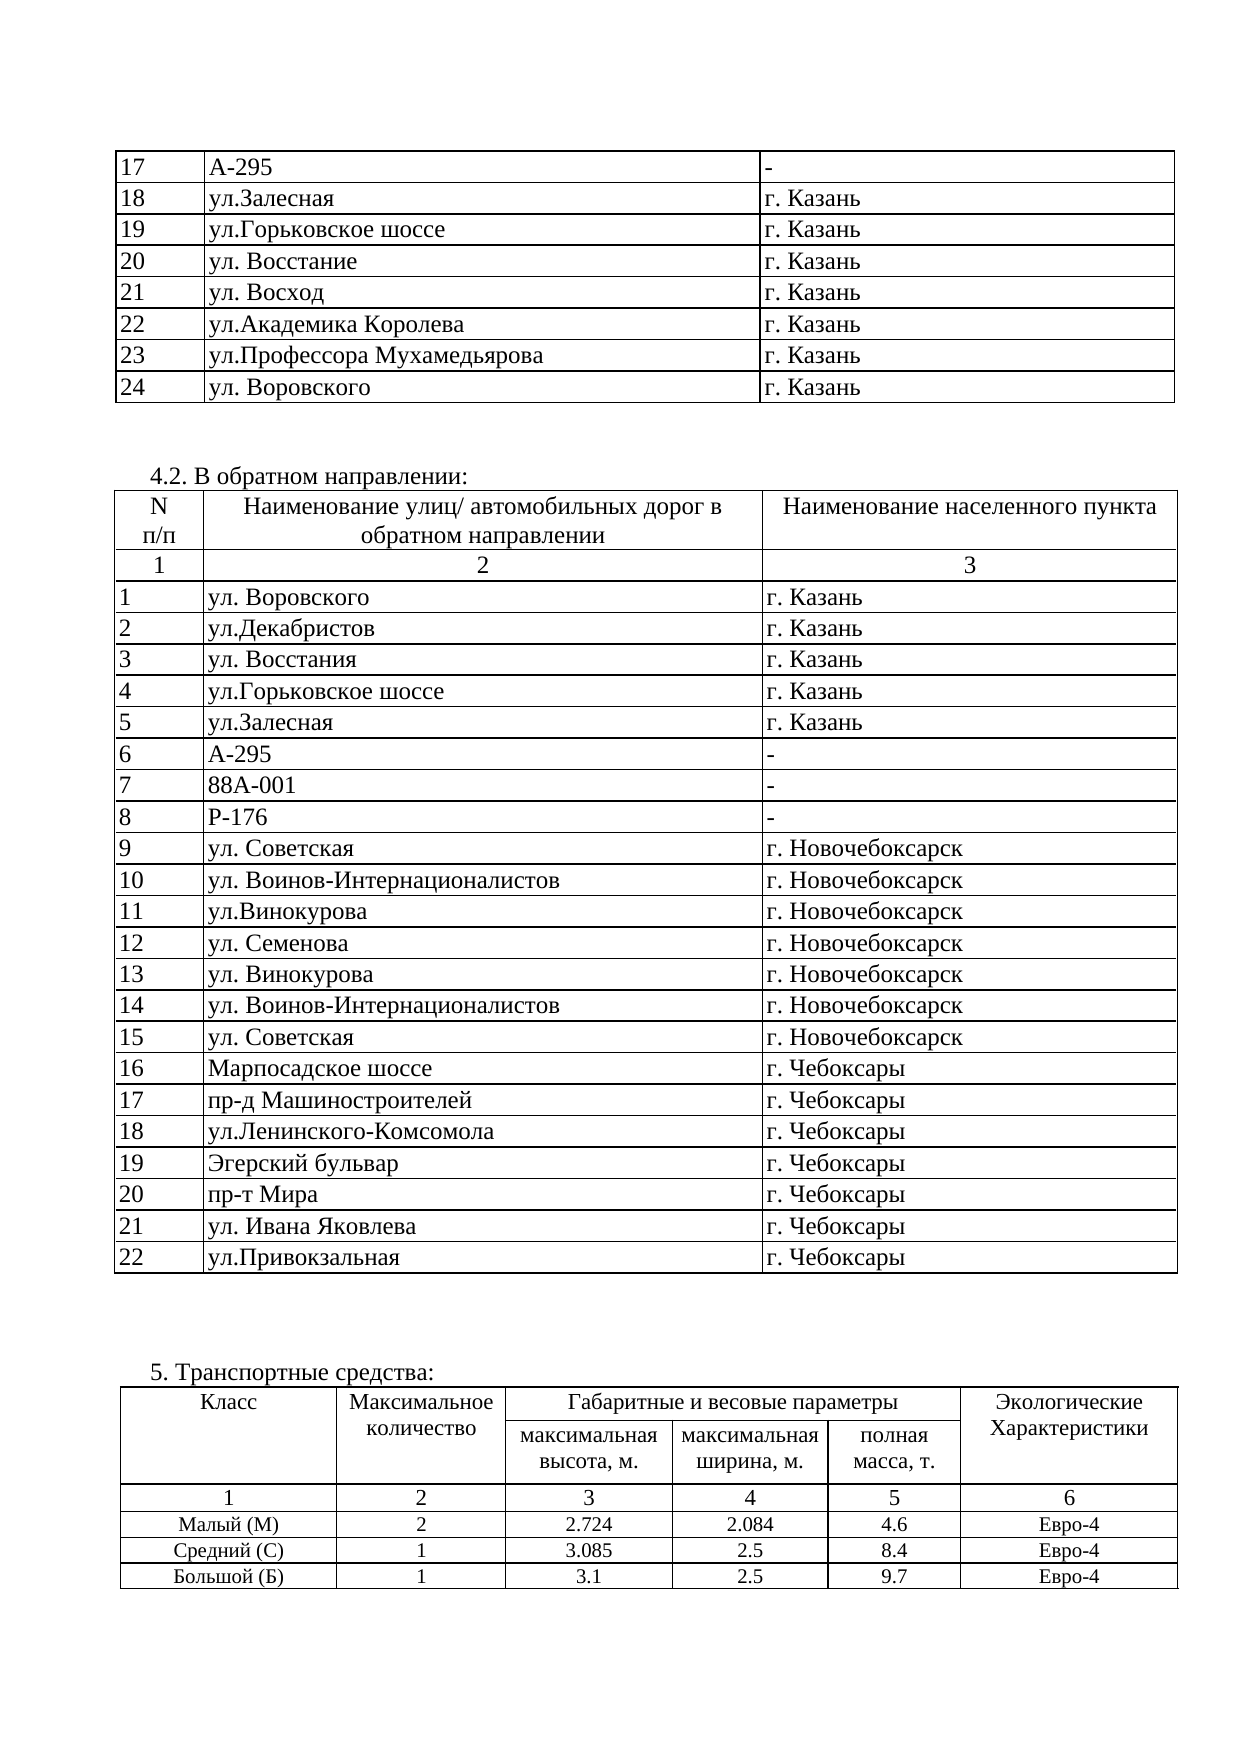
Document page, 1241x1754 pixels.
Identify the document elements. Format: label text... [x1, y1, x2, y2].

table_cell 2 [204, 550, 762, 580]
text 5. Транспортные средства: [150, 1357, 1090, 1386]
table_cell 9.7 [829, 1564, 960, 1588]
table_cell г. Чебоксары [763, 1241, 1177, 1272]
table_cell 5 [829, 1485, 960, 1511]
table_cell Евро-4 [961, 1512, 1177, 1536]
table_header Экологические Характеристики [961, 1388, 1177, 1483]
table_cell 21 [117, 277, 204, 307]
table_cell Марпосадское шоссе [204, 1053, 762, 1083]
table_cell г. Казань [761, 183, 1174, 213]
table_cell Малый (М) [121, 1512, 336, 1536]
table_cell 2 [115, 613, 203, 643]
table_cell г. Новочебоксарск [763, 958, 1177, 989]
table_cell ул.Залесная [205, 183, 759, 213]
table_cell г. Казань [761, 372, 1174, 402]
table_cell 1 [115, 550, 203, 580]
table_cell г. Казань [761, 340, 1174, 370]
table_cell ул.Горьковское шоссе [205, 215, 759, 244]
table_cell А-295 [205, 152, 759, 181]
table_cell 1 [115, 581, 203, 611]
table_cell ул.Винокурова [204, 896, 762, 926]
table_cell г. Чебоксары [763, 1083, 1177, 1115]
table_cell 22 [117, 309, 204, 339]
table_cell 3 [506, 1485, 672, 1511]
table_cell Большой (Б) [121, 1564, 336, 1588]
table_cell 2.084 [673, 1512, 827, 1536]
table_cell 23 [117, 340, 204, 370]
table_cell г. Чебоксары [763, 1178, 1177, 1209]
table_cell г. Казань [761, 215, 1174, 244]
table_cell 18 [117, 183, 204, 213]
table_cell ул.Профессора Мухамедьярова [205, 340, 759, 370]
table_cell А-295 [204, 739, 762, 769]
table_cell 24 [117, 372, 204, 402]
table_cell 2 [337, 1512, 505, 1536]
table_header Наименование населенного пункта [763, 491, 1177, 548]
table_cell ул.Академика Королева [205, 309, 759, 339]
table_cell г. Казань [763, 580, 1177, 611]
table_header Класс [121, 1388, 336, 1483]
table_cell 6 [115, 738, 203, 769]
table_cell г. Новочебоксарск [763, 863, 1177, 894]
table_cell ул. Советская [204, 1022, 762, 1052]
table_cell 5 [115, 707, 203, 737]
table_cell г. Новочебоксарск [763, 1020, 1177, 1052]
table_cell - [763, 737, 1177, 769]
table_cell 19 [117, 215, 204, 244]
table_cell 20 [117, 246, 204, 276]
table_cell г. Казань [763, 674, 1177, 706]
table_cell 1 [121, 1485, 336, 1511]
table_cell 16 [115, 1053, 203, 1083]
table_cell 9 [115, 833, 203, 863]
table_cell Р-176 [204, 802, 762, 832]
table_cell ул. Воровского [205, 372, 759, 402]
table_cell Эгерский бульвар [204, 1148, 762, 1178]
table_cell г. Новочебоксарск [763, 926, 1177, 957]
table_cell 8.4 [829, 1538, 960, 1562]
table_cell 4 [115, 675, 203, 706]
table_cell ул.Привокзальная [204, 1242, 762, 1272]
table_cell г. Казань [761, 309, 1174, 339]
table_cell 12 [115, 927, 203, 957]
table_cell г. Новочебоксарск [763, 989, 1177, 1020]
table_cell 2.5 [673, 1538, 827, 1562]
table_cell 10 [115, 864, 203, 894]
table_cell 11 [115, 896, 203, 926]
table_cell 3.1 [506, 1564, 672, 1588]
table_header N п/п [115, 491, 203, 548]
table_cell - [763, 769, 1177, 800]
table_header Наименование улиц/ автомобильных дорог в обратном направлении [204, 491, 762, 548]
table_cell ул. Советская [204, 833, 762, 863]
table_cell 20 [115, 1179, 203, 1209]
table_cell 21 [115, 1210, 203, 1241]
table_cell ул.Ленинского-Комсомола [204, 1116, 762, 1146]
table_header Максимальное количество [337, 1388, 505, 1483]
table_cell ул. Воровского [204, 582, 762, 611]
table_cell ул. Воинов-Интернационалистов [204, 865, 762, 894]
table_cell 7 [115, 770, 203, 800]
table_cell 8 [115, 801, 203, 832]
table_cell ул. Ивана Яковлева [204, 1211, 762, 1241]
table_cell 4 [673, 1485, 827, 1511]
table_cell ул. Восстания [204, 645, 762, 674]
table_cell г. Казань [761, 277, 1174, 307]
table_cell 3 [115, 644, 203, 674]
table_cell 14 [115, 990, 203, 1020]
table_cell 18 [115, 1116, 203, 1146]
table_cell пр-д Машиностроителей [204, 1085, 762, 1115]
table_cell 3.085 [506, 1538, 672, 1562]
table_cell г. Чебоксары [763, 1146, 1177, 1178]
table_cell 15 [115, 1021, 203, 1052]
table_header Габаритные и весовые параметры [506, 1388, 960, 1419]
table_cell 6 [961, 1485, 1177, 1511]
table_cell г. Чебоксары [763, 1052, 1177, 1083]
table_cell 2.5 [673, 1564, 827, 1588]
table_cell г. Чебоксары [763, 1209, 1177, 1241]
table_cell г. Казань [763, 611, 1177, 643]
table_cell г. Новочебоксарск [763, 895, 1177, 926]
table_cell ул. Воинов-Интернационалистов [204, 991, 762, 1020]
table_cell ул. Восход [205, 277, 759, 307]
table_cell 1 [337, 1538, 505, 1562]
table_cell г. Новочебоксарск [763, 832, 1177, 863]
table_cell ул.Декабристов [204, 613, 762, 643]
table_cell - [763, 800, 1177, 832]
table_cell 19 [115, 1147, 203, 1178]
table_cell 22 [115, 1242, 203, 1272]
table_cell полная масса, т. [829, 1421, 960, 1483]
table_cell 2.724 [506, 1512, 672, 1536]
table_cell ул. Восстание [205, 246, 759, 276]
table_cell 17 [117, 152, 204, 181]
table_cell 13 [115, 959, 203, 989]
table_cell г. Казань [763, 643, 1177, 674]
table_cell ул.Залесная [204, 707, 762, 737]
table_cell ул. Семенова [204, 928, 762, 957]
table_cell пр-т Мира [204, 1179, 762, 1209]
text 4.2. В обратном направлении: [150, 461, 1090, 489]
table_cell 3 [763, 549, 1177, 580]
table_cell г. Чебоксары [763, 1115, 1177, 1146]
table_cell - [761, 152, 1174, 181]
table_cell максимальная ширина, м. [673, 1421, 827, 1483]
table_cell 88А-001 [204, 770, 762, 800]
table_cell Евро-4 [961, 1564, 1177, 1588]
table_cell Средний (С) [121, 1538, 336, 1562]
table_cell максимальная высота, м. [506, 1421, 672, 1483]
table_cell 1 [337, 1564, 505, 1588]
table_cell 4.6 [829, 1512, 960, 1536]
table_cell 2 [337, 1485, 505, 1511]
table_cell ул. Винокурова [204, 959, 762, 989]
table_cell ул.Горьковское шоссе [204, 676, 762, 706]
table_cell Евро-4 [961, 1538, 1177, 1562]
table_cell г. Казань [761, 246, 1174, 276]
table_cell 17 [115, 1084, 203, 1115]
table_cell г. Казань [763, 706, 1177, 737]
